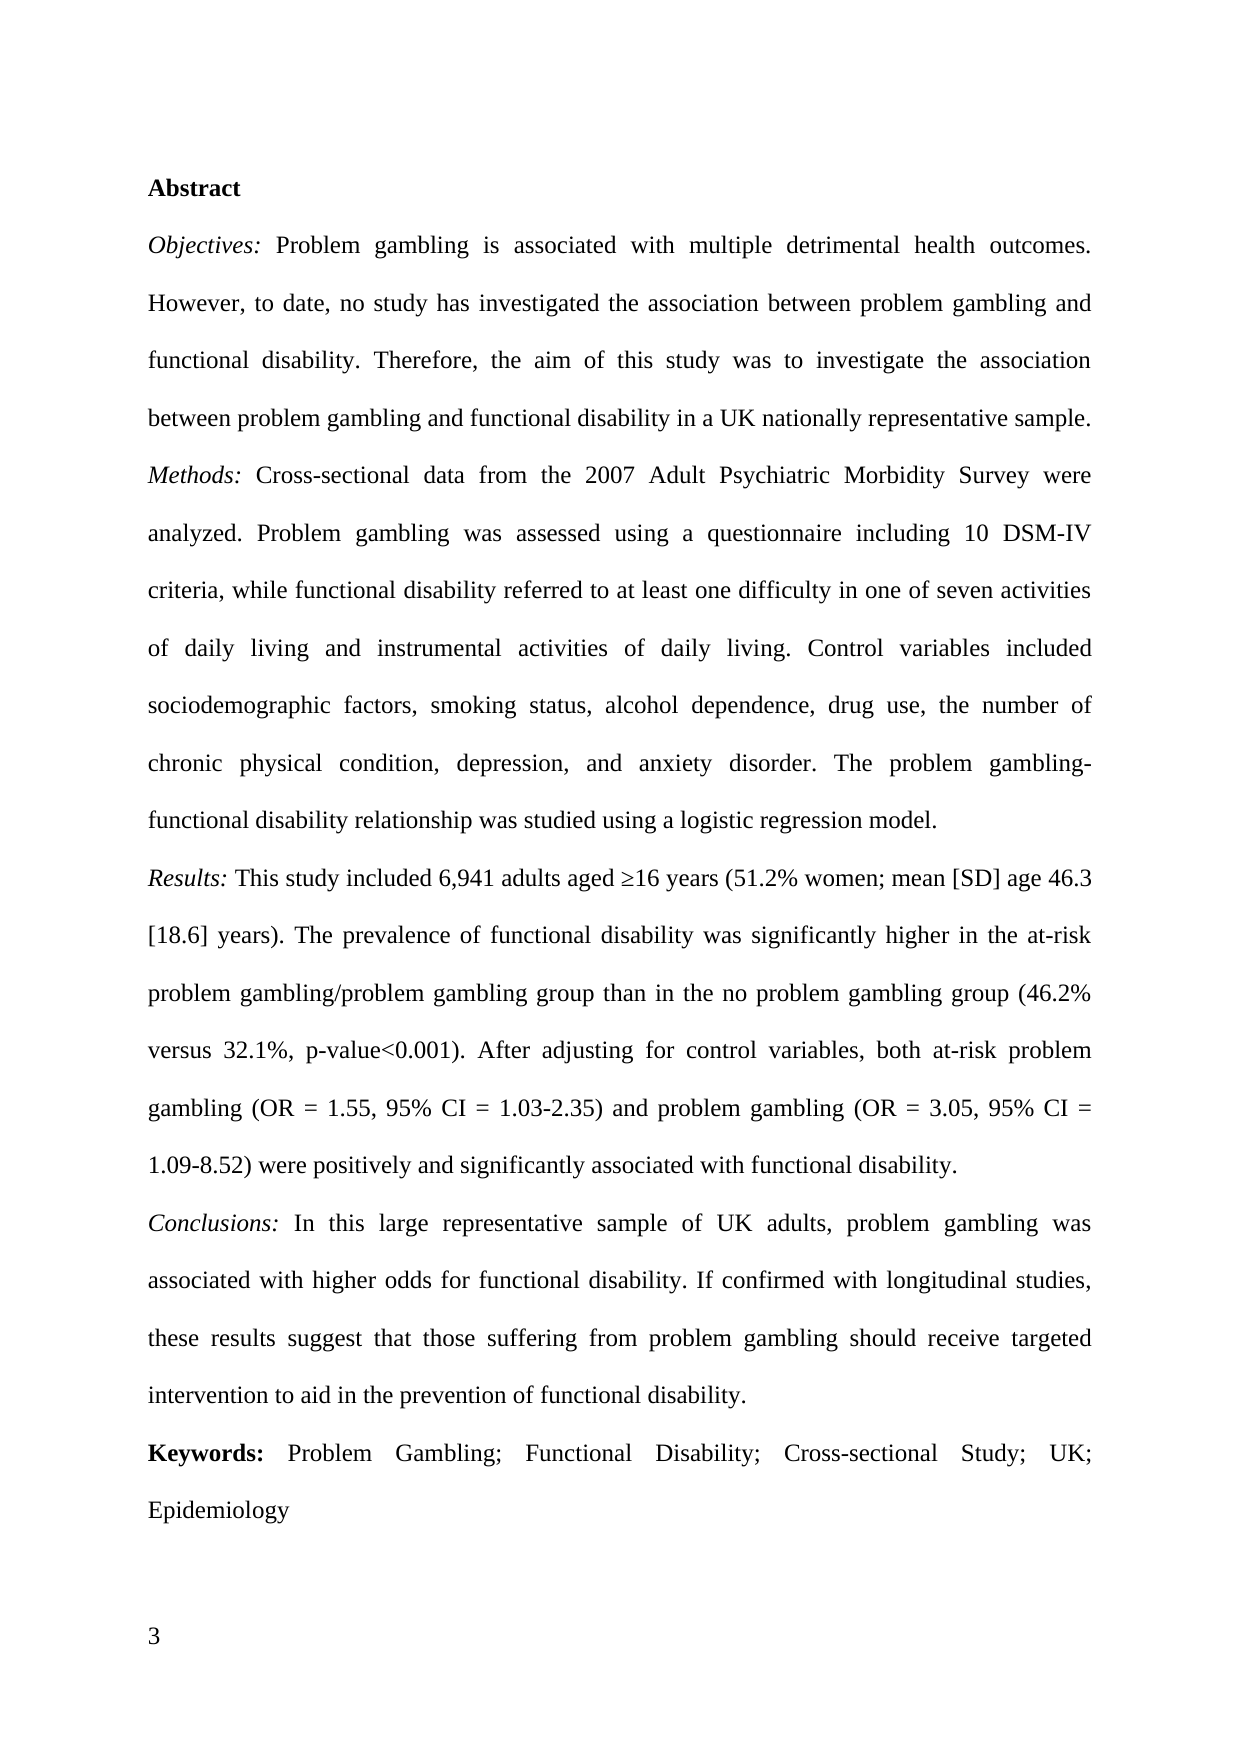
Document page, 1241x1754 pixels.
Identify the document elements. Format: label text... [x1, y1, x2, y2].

subtitle Abstract [148, 173, 1093, 201]
text Methods: Cross-sectional data from the 2007 Adult Psychiatric Morbidity Survey were analyzed. Problem gambling was assessed using a questionnaire including 10 DSM-IV criteria, while functional disability referred to at least one difficulty in one of seven activities of daily living and instrumental activities of daily living. Control variables included sociodemographic factors, smoking status, alcohol dependence, drug use, the number of chronic physical condition, depression, and anxiety disorder. The problem gambling-functional disability relationship was studied using a logistic regression model. [148, 460, 1093, 834]
text Objectives: Problem gambling is associated with multiple detrimental health outcomes. However, to date, no study has investigated the association between problem gambling and functional disability. Therefore, the aim of this study was to investigate the association between problem gambling and functional disability in a UK nationally representative sample. [148, 230, 1093, 431]
text Results: This study included 6,941 adults aged ≥16 years (51.2% women; mean [SD] age 46.3 [18.6] years). The prevalence of functional disability was significantly higher in the at-risk problem gambling/problem gambling group than in the no problem gambling group (46.2% versus 32.1%, p-value<0.001). After adjusting for control variables, both at-risk problem gambling (OR = 1.55, 95% CI = 1.03-2.35) and problem gambling (OR = 3.05, 95% CI = 1.09-8.52) were positively and significantly associated with functional disability. [148, 863, 1093, 1179]
text Conclusions: In this large representative sample of UK adults, problem gambling was associated with higher odds for functional disability. If confirmed with longitudinal studies, these results suggest that those suffering from problem gambling should receive targeted intervention to aid in the prevention of functional disability. [148, 1208, 1093, 1409]
text Keywords: Problem Gambling; Functional Disability; Cross-sectional Study; UK; Epidemiology [148, 1438, 1093, 1524]
